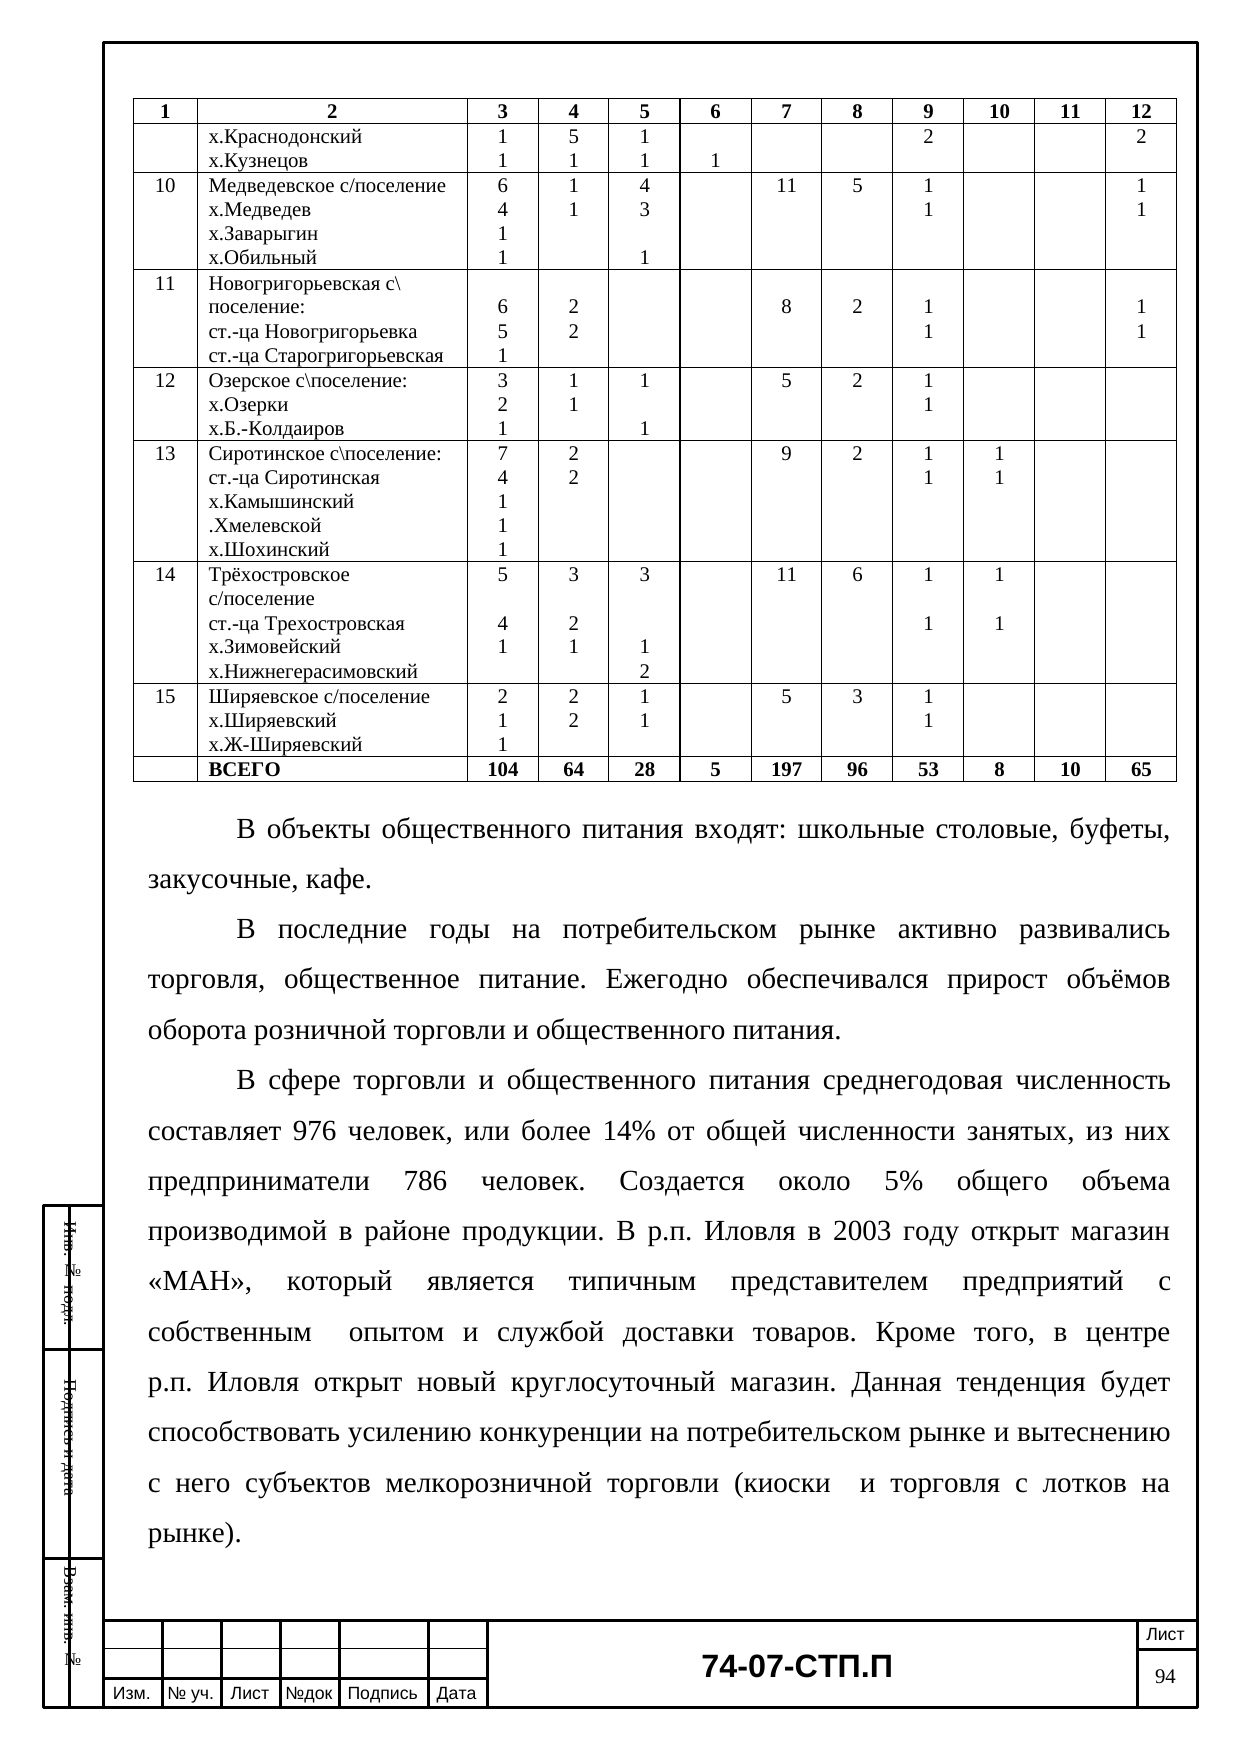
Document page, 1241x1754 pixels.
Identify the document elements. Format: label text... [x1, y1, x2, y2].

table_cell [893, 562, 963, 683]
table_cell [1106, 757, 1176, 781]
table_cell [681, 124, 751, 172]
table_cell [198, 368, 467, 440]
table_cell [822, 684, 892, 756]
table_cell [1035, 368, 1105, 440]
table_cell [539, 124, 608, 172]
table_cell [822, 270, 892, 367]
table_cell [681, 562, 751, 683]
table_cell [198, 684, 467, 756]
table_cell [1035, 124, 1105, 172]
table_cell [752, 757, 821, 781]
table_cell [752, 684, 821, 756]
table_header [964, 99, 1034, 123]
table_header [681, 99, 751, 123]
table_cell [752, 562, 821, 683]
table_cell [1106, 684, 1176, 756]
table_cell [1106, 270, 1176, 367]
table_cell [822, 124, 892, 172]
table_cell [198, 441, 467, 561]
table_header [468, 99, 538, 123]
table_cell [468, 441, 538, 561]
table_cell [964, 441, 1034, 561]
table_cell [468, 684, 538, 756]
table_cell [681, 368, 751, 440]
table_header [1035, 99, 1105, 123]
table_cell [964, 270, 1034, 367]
text В сфере торговли и общественного питания среднегодовая численность составляет 976 человек, или более 14% от общей численности занятых, из них предприниматели 786 человек. Создается около 5% общего объема производимой в районе продукции. В р.п. Иловля в 2003 году открыт магазин «МАН», который является типичным представителем предприятий с собственным опытом и службой доставки товаров. Кроме того, в центре р.п. Иловля открыт новый круглосуточный магазин. Данная тенденция будет способствовать усилению конкуренции на потребительском рынке и вытеснению с него субъектов мелкорозничной торговли (киоски и торговля с лотков на рынке). [148, 1062, 1172, 1549]
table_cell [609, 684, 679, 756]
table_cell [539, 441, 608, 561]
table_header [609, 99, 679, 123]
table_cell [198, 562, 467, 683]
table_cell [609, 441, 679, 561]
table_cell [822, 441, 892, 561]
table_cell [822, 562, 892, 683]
text В последние годы на потребительском рынке активно развивались торговля, общественное питание. Ежегодно обеспечивался прирост объёмов оборота розничной торговли и общественного питания. [148, 911, 1172, 1046]
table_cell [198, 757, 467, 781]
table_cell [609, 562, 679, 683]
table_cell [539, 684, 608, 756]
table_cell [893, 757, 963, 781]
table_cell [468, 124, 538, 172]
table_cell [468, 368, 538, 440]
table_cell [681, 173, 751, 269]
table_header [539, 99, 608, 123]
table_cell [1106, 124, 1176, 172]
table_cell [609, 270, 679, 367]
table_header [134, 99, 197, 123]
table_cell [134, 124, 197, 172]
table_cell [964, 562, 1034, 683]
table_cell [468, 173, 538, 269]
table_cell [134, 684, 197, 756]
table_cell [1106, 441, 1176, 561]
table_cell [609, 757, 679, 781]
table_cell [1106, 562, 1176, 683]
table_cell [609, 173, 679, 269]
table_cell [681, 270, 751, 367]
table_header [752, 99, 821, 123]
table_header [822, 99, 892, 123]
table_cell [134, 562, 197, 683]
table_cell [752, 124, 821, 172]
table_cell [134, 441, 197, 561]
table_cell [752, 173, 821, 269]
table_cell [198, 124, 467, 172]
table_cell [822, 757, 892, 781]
text В объекты общественного питания входят: школьные столовые, буфеты, закусочные, кафе. [148, 811, 1172, 894]
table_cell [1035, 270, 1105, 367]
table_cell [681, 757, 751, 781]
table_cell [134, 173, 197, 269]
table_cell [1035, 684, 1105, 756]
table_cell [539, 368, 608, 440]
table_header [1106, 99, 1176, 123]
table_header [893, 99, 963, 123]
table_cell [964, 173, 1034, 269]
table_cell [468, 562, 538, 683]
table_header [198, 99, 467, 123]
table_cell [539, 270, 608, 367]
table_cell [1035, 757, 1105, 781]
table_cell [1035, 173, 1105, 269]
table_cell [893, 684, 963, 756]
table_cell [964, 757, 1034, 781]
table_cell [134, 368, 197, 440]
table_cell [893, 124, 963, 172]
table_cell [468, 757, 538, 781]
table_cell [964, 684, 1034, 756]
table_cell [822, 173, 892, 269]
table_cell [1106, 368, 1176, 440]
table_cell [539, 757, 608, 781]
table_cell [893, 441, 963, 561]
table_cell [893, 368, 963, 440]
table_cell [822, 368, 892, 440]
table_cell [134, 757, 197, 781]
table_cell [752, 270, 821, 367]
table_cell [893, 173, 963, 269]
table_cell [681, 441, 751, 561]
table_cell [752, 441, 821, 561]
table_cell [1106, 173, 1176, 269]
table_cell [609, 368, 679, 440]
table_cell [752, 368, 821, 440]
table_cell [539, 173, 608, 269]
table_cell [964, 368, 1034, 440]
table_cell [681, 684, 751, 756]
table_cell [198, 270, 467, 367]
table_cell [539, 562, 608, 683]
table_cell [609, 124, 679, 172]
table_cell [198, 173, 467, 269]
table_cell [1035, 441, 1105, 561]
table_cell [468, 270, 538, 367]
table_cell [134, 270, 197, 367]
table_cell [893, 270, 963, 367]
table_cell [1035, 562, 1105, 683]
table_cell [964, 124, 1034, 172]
